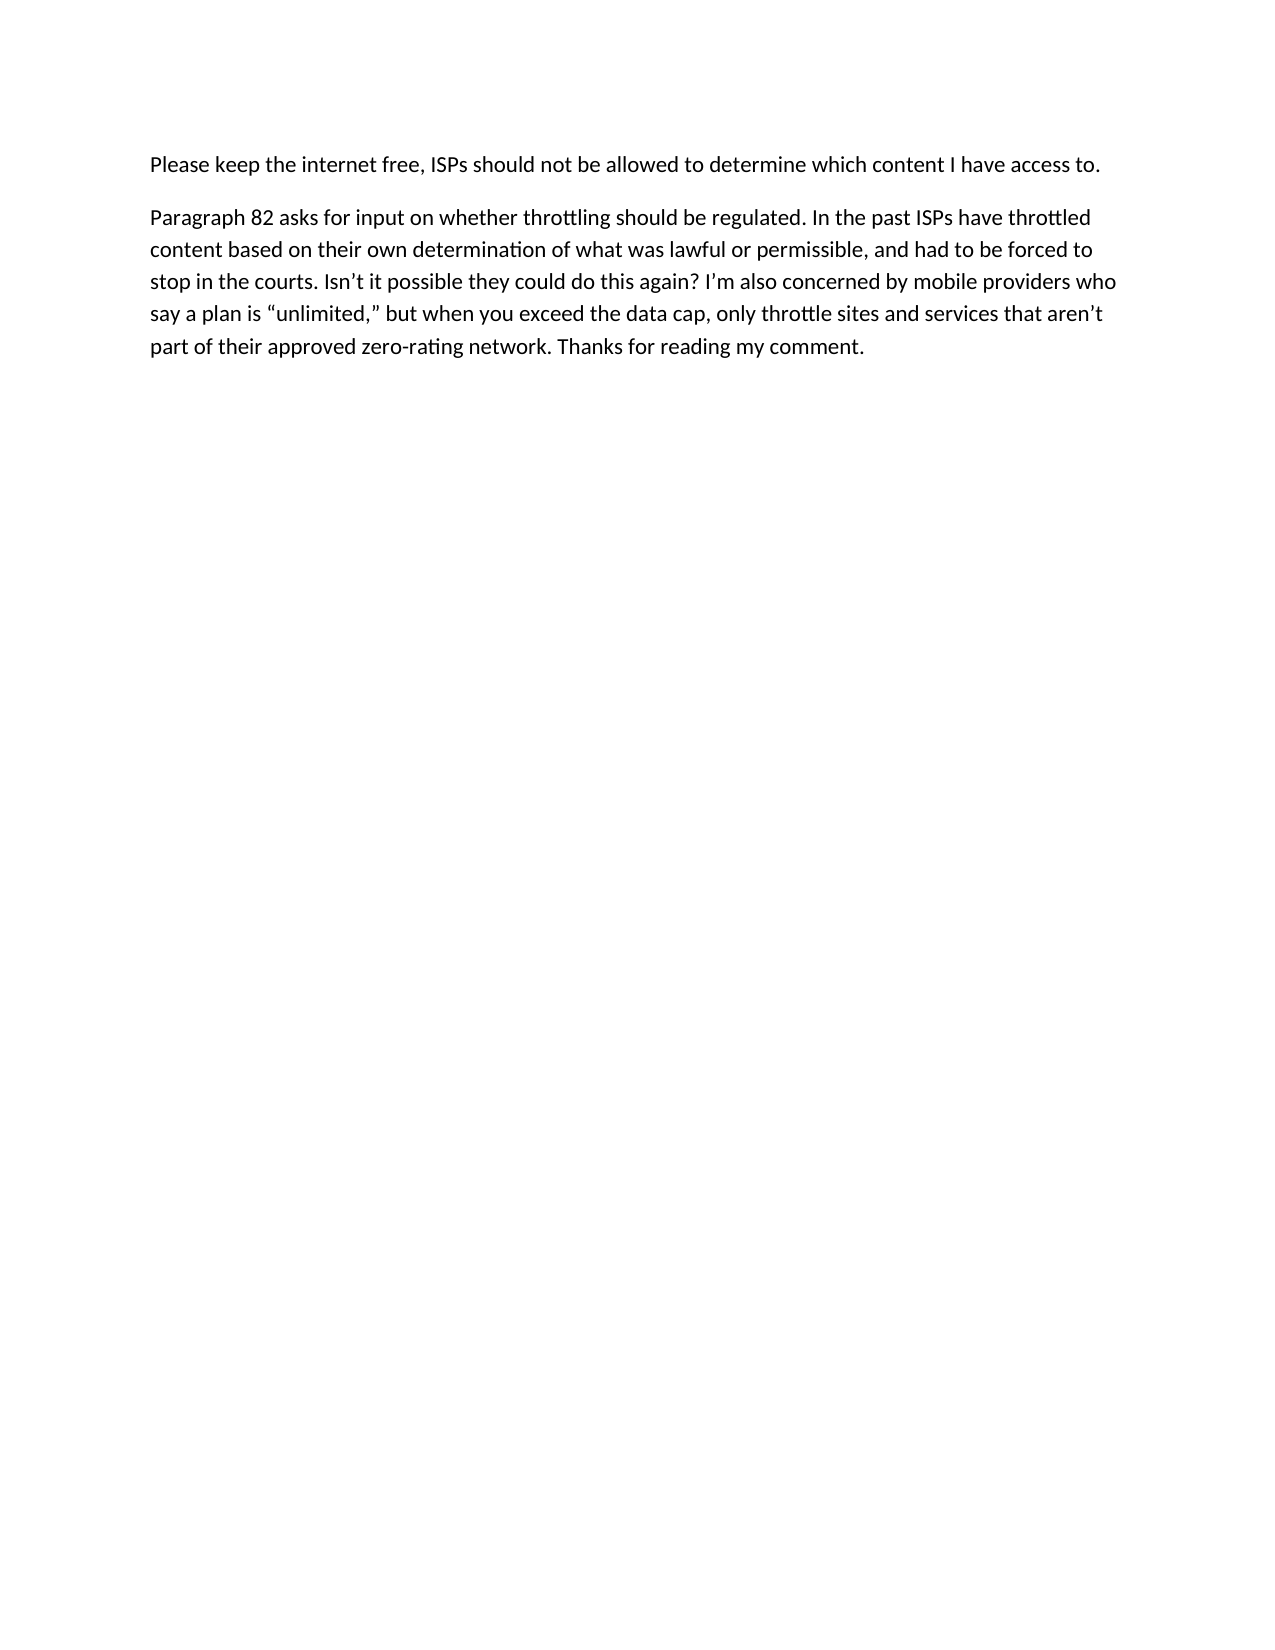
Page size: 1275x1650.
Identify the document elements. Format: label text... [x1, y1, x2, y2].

text Please keep the internet free, ISPs should not be allowed to determine which content I have access to. [150, 150, 1125, 178]
text Paragraph 82 asks for input on whether throttling should be regulated. In the past ISPs have throttled content based on their own determination of what was lawful or permissible, and had to be forced to stop in the courts. Isn’t it possible they could do this again? I’m also concerned by mobile providers who say a plan is “unlimited,” but when you exceed the data cap, only throttle sites and services that aren’t part of their approved zero-rating network. Thanks for reading my comment. [150, 203, 1125, 360]
